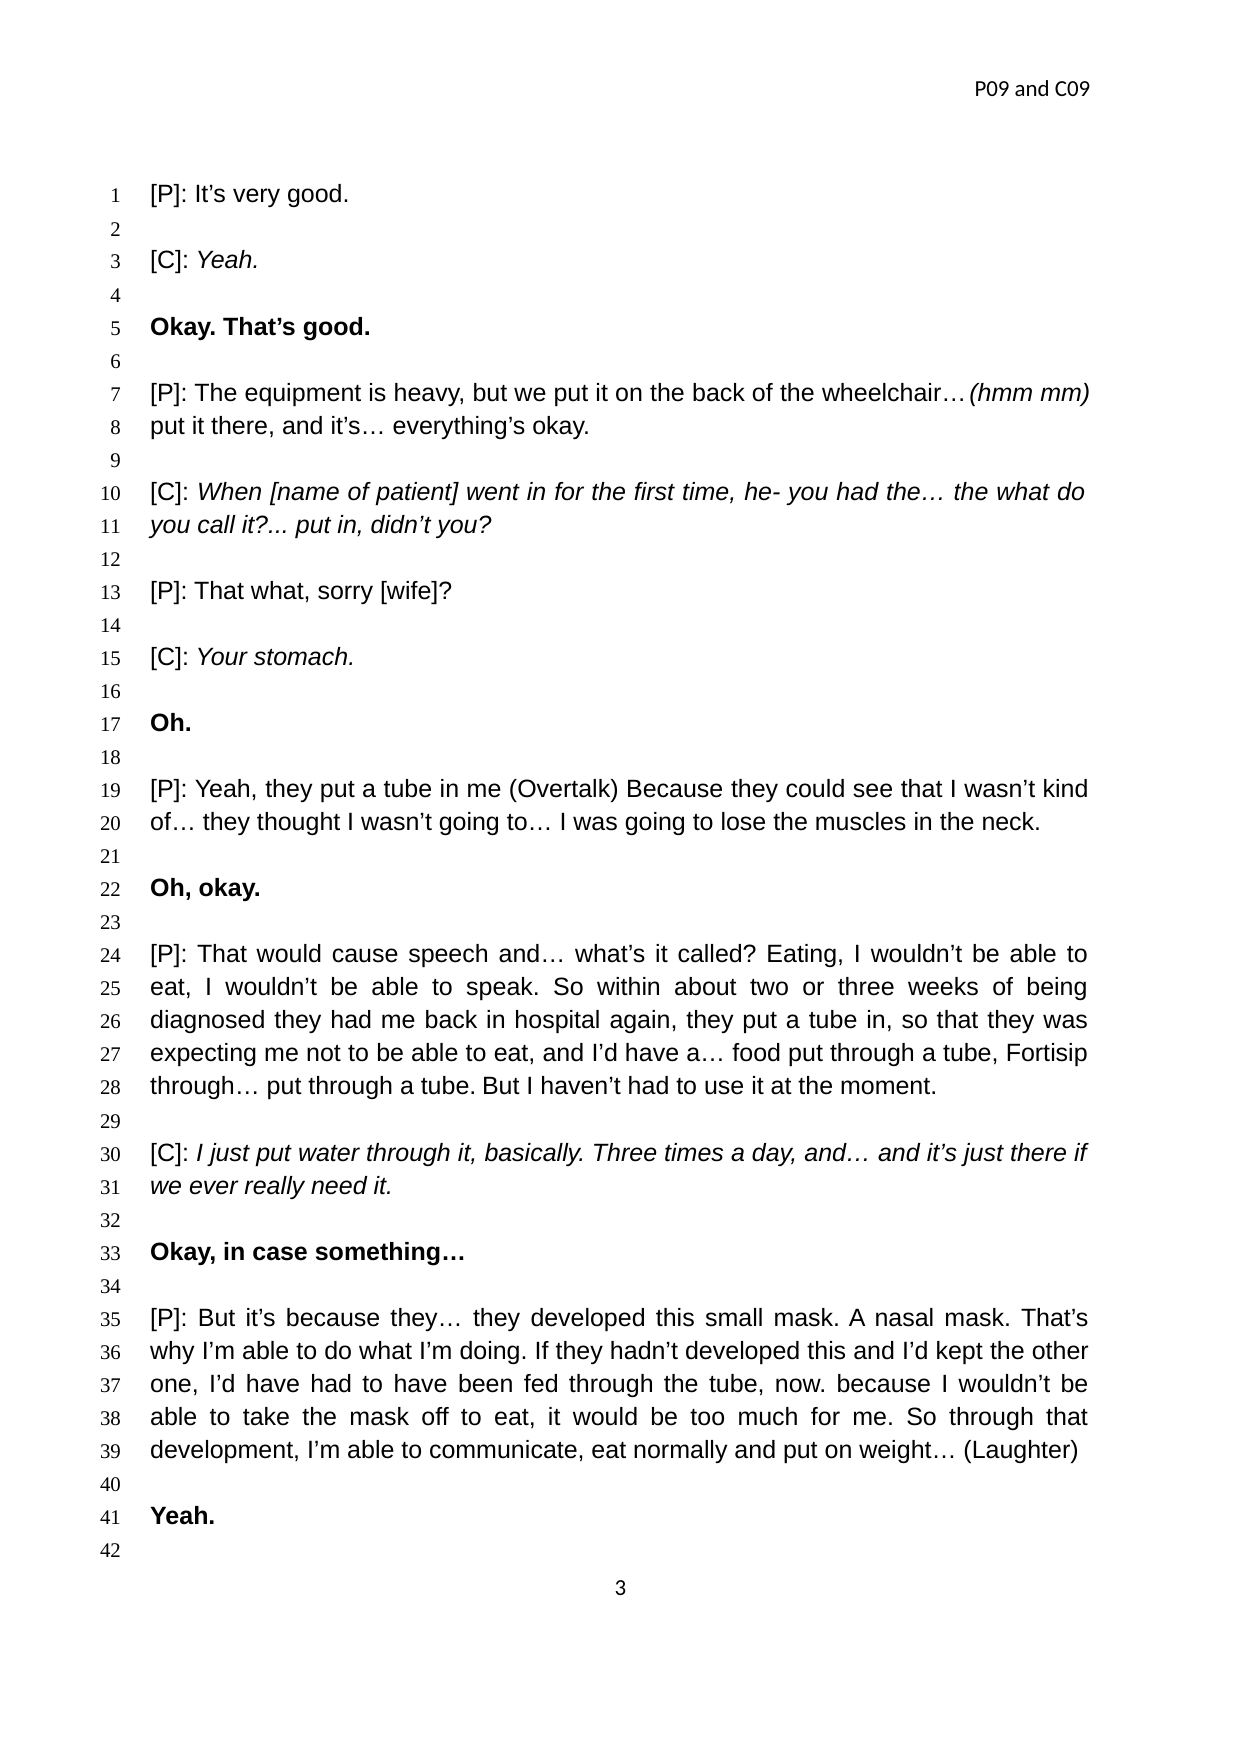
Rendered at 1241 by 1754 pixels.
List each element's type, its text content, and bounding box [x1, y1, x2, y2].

text [C]: I just put water through it, basically. Three times a day, and… and it’s just there if we ever really need it. [150, 1138, 1090, 1199]
text [P]: It’s very good. [150, 179, 1090, 208]
text [P]: That would cause speech and… what’s it called? Eating, I wouldn’t be able to eat, I wouldn’t be able to speak. So within about two or three weeks of being diagnosed they had me back in hospital again, they put a tube in, so that they was expecting me not to be able to eat, and I’d have a… food put through a tube, Fortisip through… put through a tube. But I haven’t had to use it at the moment. [150, 939, 1090, 1100]
text [P]: Yeah, they put a tube in me (Overtalk) Because they could see that I wasn’t kind of… they thought I wasn’t going to… I was going to lose the muscles in the neck. [150, 774, 1090, 836]
text [C]: Yeah. [150, 246, 1090, 274]
text [C]: Your stomach. [150, 642, 1090, 671]
text Okay, in case something… [150, 1237, 1090, 1265]
text Yeah. [150, 1501, 1090, 1529]
text [P]: That what, sorry [wife]? [150, 576, 1090, 604]
text Oh, okay. [150, 873, 1090, 902]
text [C]: When [name of patient] went in for the first time, he- you had the… the what do you call it?... put in, didn’t you? [150, 477, 1090, 538]
text Oh. [150, 708, 1090, 737]
text Okay. That’s good. [150, 312, 1090, 340]
text [P]: The equipment is heavy, but we put it on the back of the wheelchair…(hmm mm) put it there, and it’s… everything’s okay. [150, 378, 1090, 439]
text [P]: But it’s because they… they developed this small mask. A nasal mask. That’s why I’m able to do what I’m doing. If they hadn’t developed this and I’d kept the other one, I’d have had to have been fed through the tube, now. because I wouldn’t be able to take the mask off to eat, it would be too much for me. So through that development, I’m able to communicate, eat normally and put on weight… (Laughter) [150, 1303, 1090, 1463]
